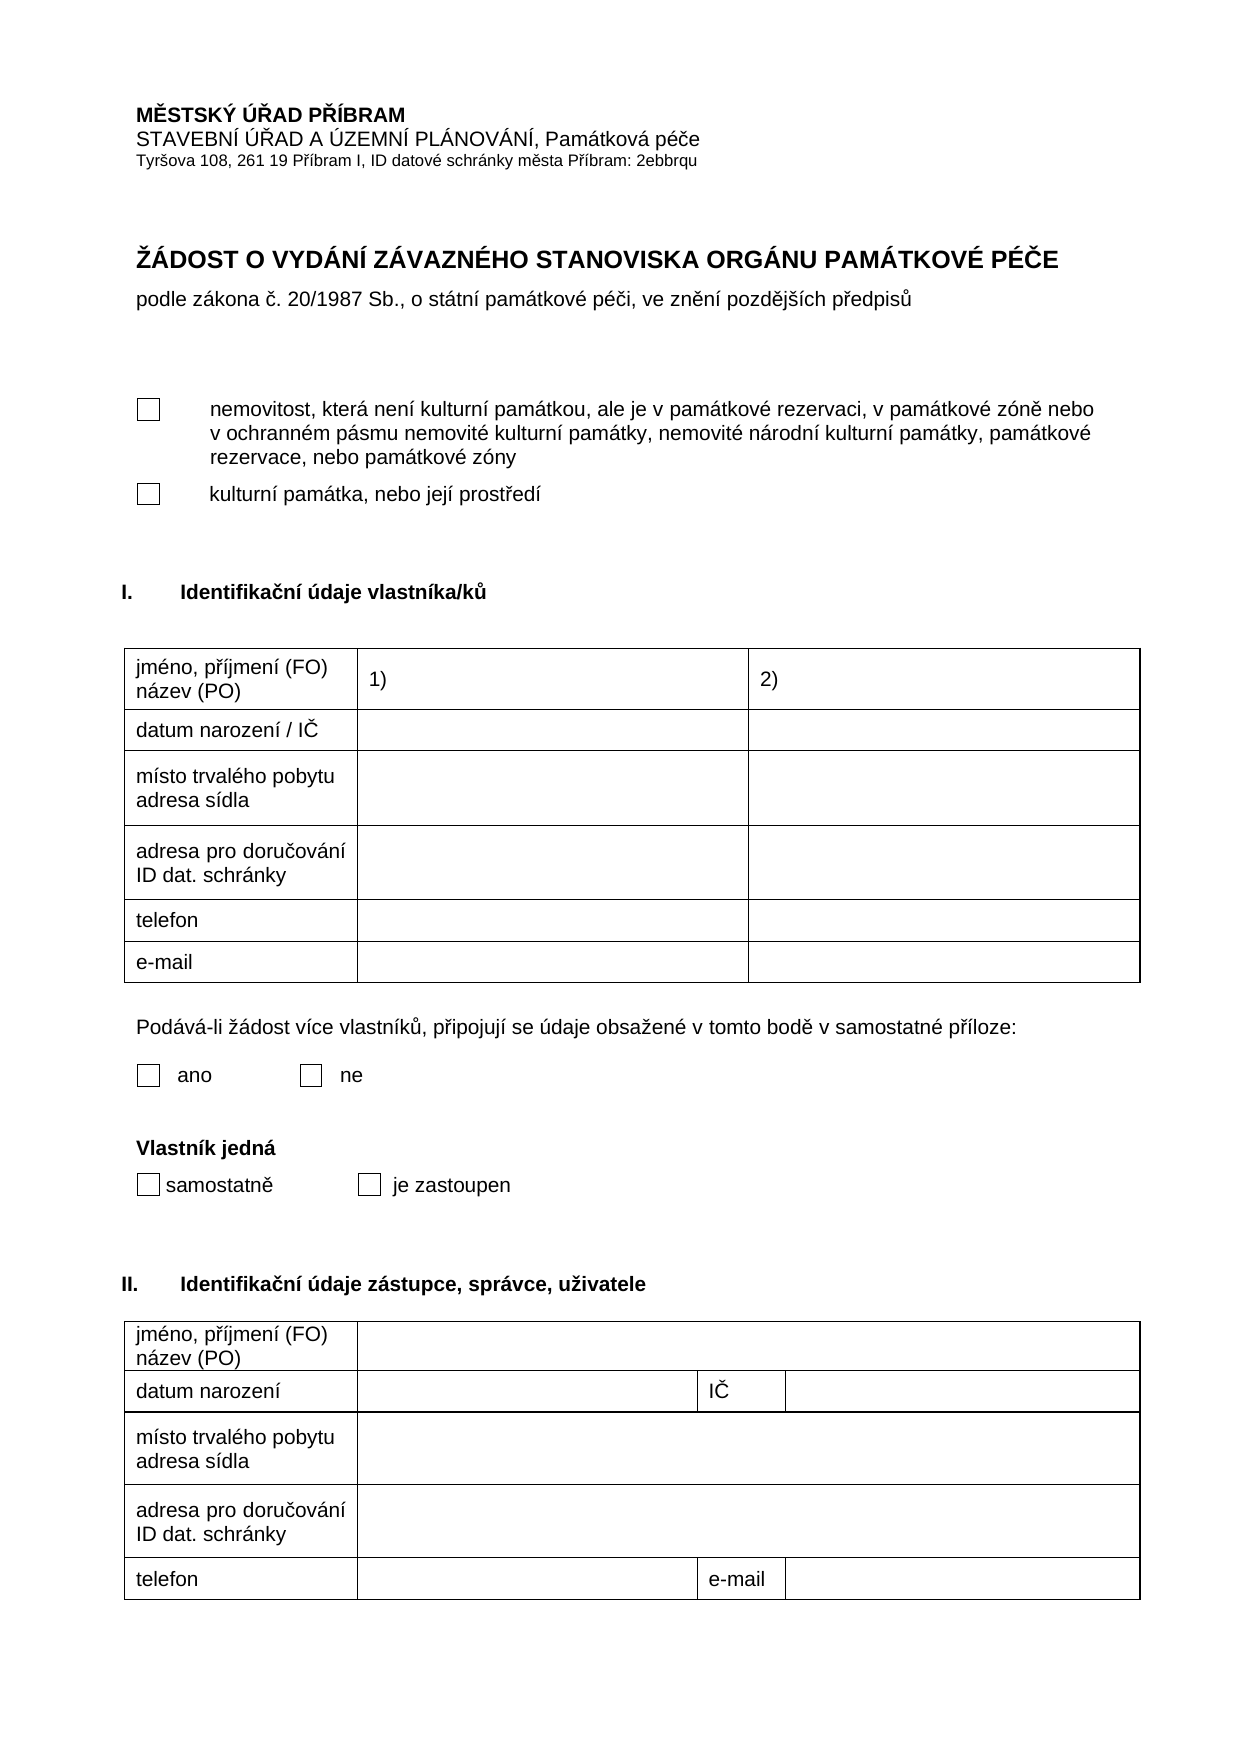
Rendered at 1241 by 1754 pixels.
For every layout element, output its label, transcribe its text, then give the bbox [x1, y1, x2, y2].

table_cell místo trvalého pobytu adresa sídla [125, 1413, 357, 1484]
text Identifikační údaje zástupce, správce, uživatele [121, 1272, 1122, 1296]
table_cell [358, 1558, 697, 1599]
table_header jméno, příjmení (FO) název (PO) [125, 649, 357, 709]
text Podává-li žádost více vlastníků, připojují se údaje obsažené v tomto bodě v samostatné příloze: [136, 1014, 1122, 1038]
table_cell [749, 942, 1139, 982]
table_cell místo trvalého pobytu adresa sídla [125, 751, 357, 825]
table_cell [358, 942, 748, 982]
text nemovitost, která není kulturní památkou, ale je v památkové rezervaci, v památkové zóně nebo v ochranném pásmu nemovité kulturní památky, nemovité národní kulturní památky, památkové rezervace, nebo památkové zóny [136, 397, 1122, 469]
table_cell [358, 710, 748, 750]
table_cell [786, 1558, 1139, 1599]
table_cell [358, 1485, 1139, 1557]
table_cell e-mail [125, 942, 357, 982]
table_header [358, 1322, 1139, 1370]
table_cell [358, 900, 748, 941]
list Vlastník jedná [136, 1136, 1122, 1160]
table_cell e-mail [698, 1558, 785, 1599]
table_cell [749, 751, 1139, 825]
table_cell datum narození / IČ [125, 710, 357, 750]
table_cell [358, 1413, 1139, 1484]
list samostatně je zastoupen [136, 1172, 1122, 1196]
table_cell adresa pro doručování ID dat. schránky [125, 1485, 357, 1557]
table_header jméno, příjmení (FO) název (PO) [125, 1322, 357, 1370]
text Identifikační údaje vlastníka/ků [121, 579, 1122, 603]
table_cell telefon [125, 1558, 357, 1599]
table_header 1) [358, 649, 748, 709]
text ano ne [136, 1063, 1122, 1087]
table_cell [358, 1371, 697, 1411]
table_cell adresa pro doručování ID dat. schránky [125, 826, 357, 899]
table_cell [358, 826, 748, 899]
table_header 2) [749, 649, 1139, 709]
table_cell telefon [125, 900, 357, 941]
table_cell [786, 1371, 1139, 1411]
text podle zákona č. 20/1987 Sb., o státní památkové péči, ve znění pozdějších předpisů [136, 287, 1122, 311]
table_cell [749, 826, 1139, 899]
table_cell [749, 710, 1139, 750]
table_cell [358, 751, 748, 825]
text kulturní památka, nebo její prostředí [136, 482, 1122, 506]
text ŽÁDOST O VYDÁNÍ ZÁVAZNÉHO STANOVISKA ORGÁNU PAMÁTKOVÉ PÉČE [136, 246, 1122, 274]
table_cell IČ [698, 1371, 785, 1411]
table_cell datum narození [125, 1371, 357, 1411]
table_cell [749, 900, 1139, 941]
